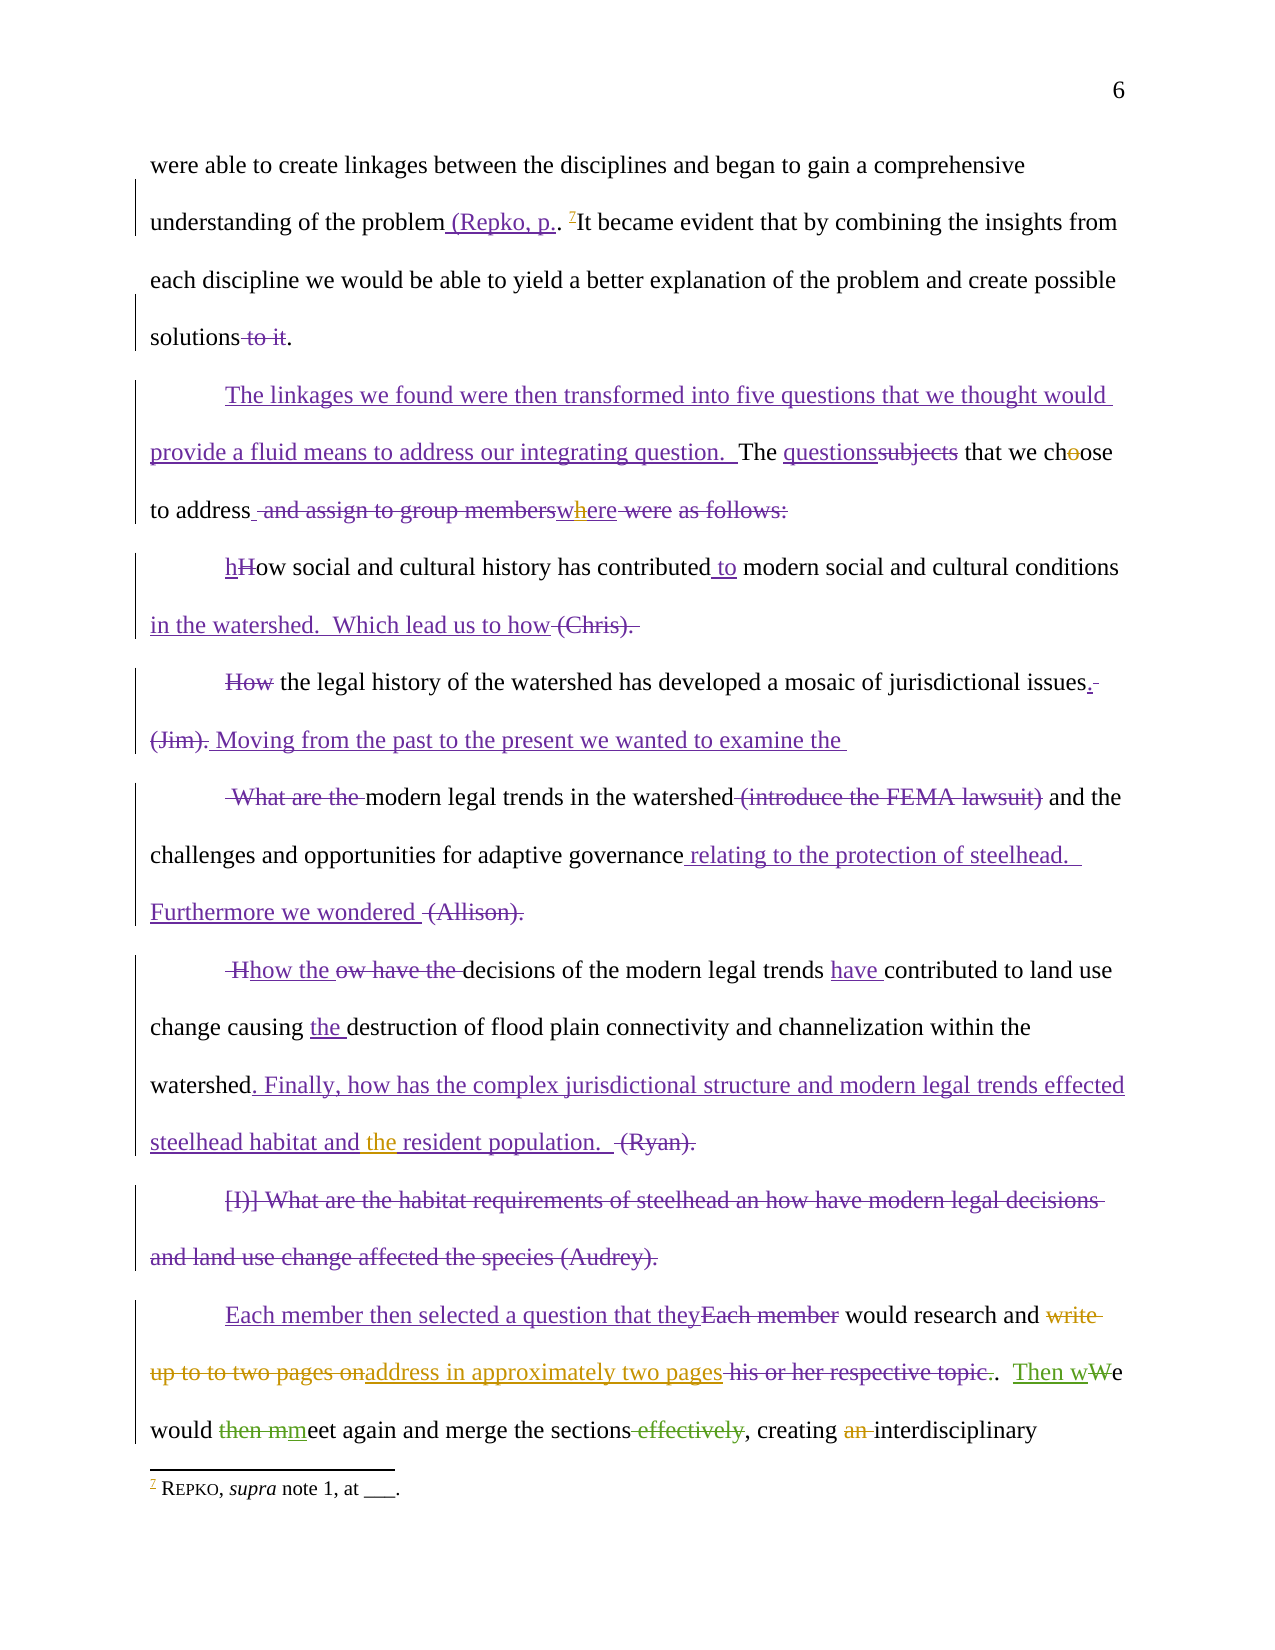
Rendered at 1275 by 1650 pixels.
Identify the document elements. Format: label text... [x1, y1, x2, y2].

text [150, 1300, 1125, 1444]
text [150, 150, 1125, 351]
list modern legal trends in the watershed and the challenges and opportunities for adaptive governance [150, 782, 1125, 926]
list ow social and cultural history has contributed modern social and cultural conditions [150, 552, 1125, 639]
list decisions of the modern legal trends contributed to land use change causing destruction of flood plain connectivity and channelization within the watershed [150, 955, 1125, 1156]
list The that we chose to address [150, 380, 1125, 524]
list the legal history of the watershed has developed a mosaic of jurisdictional issues [150, 667, 1125, 754]
